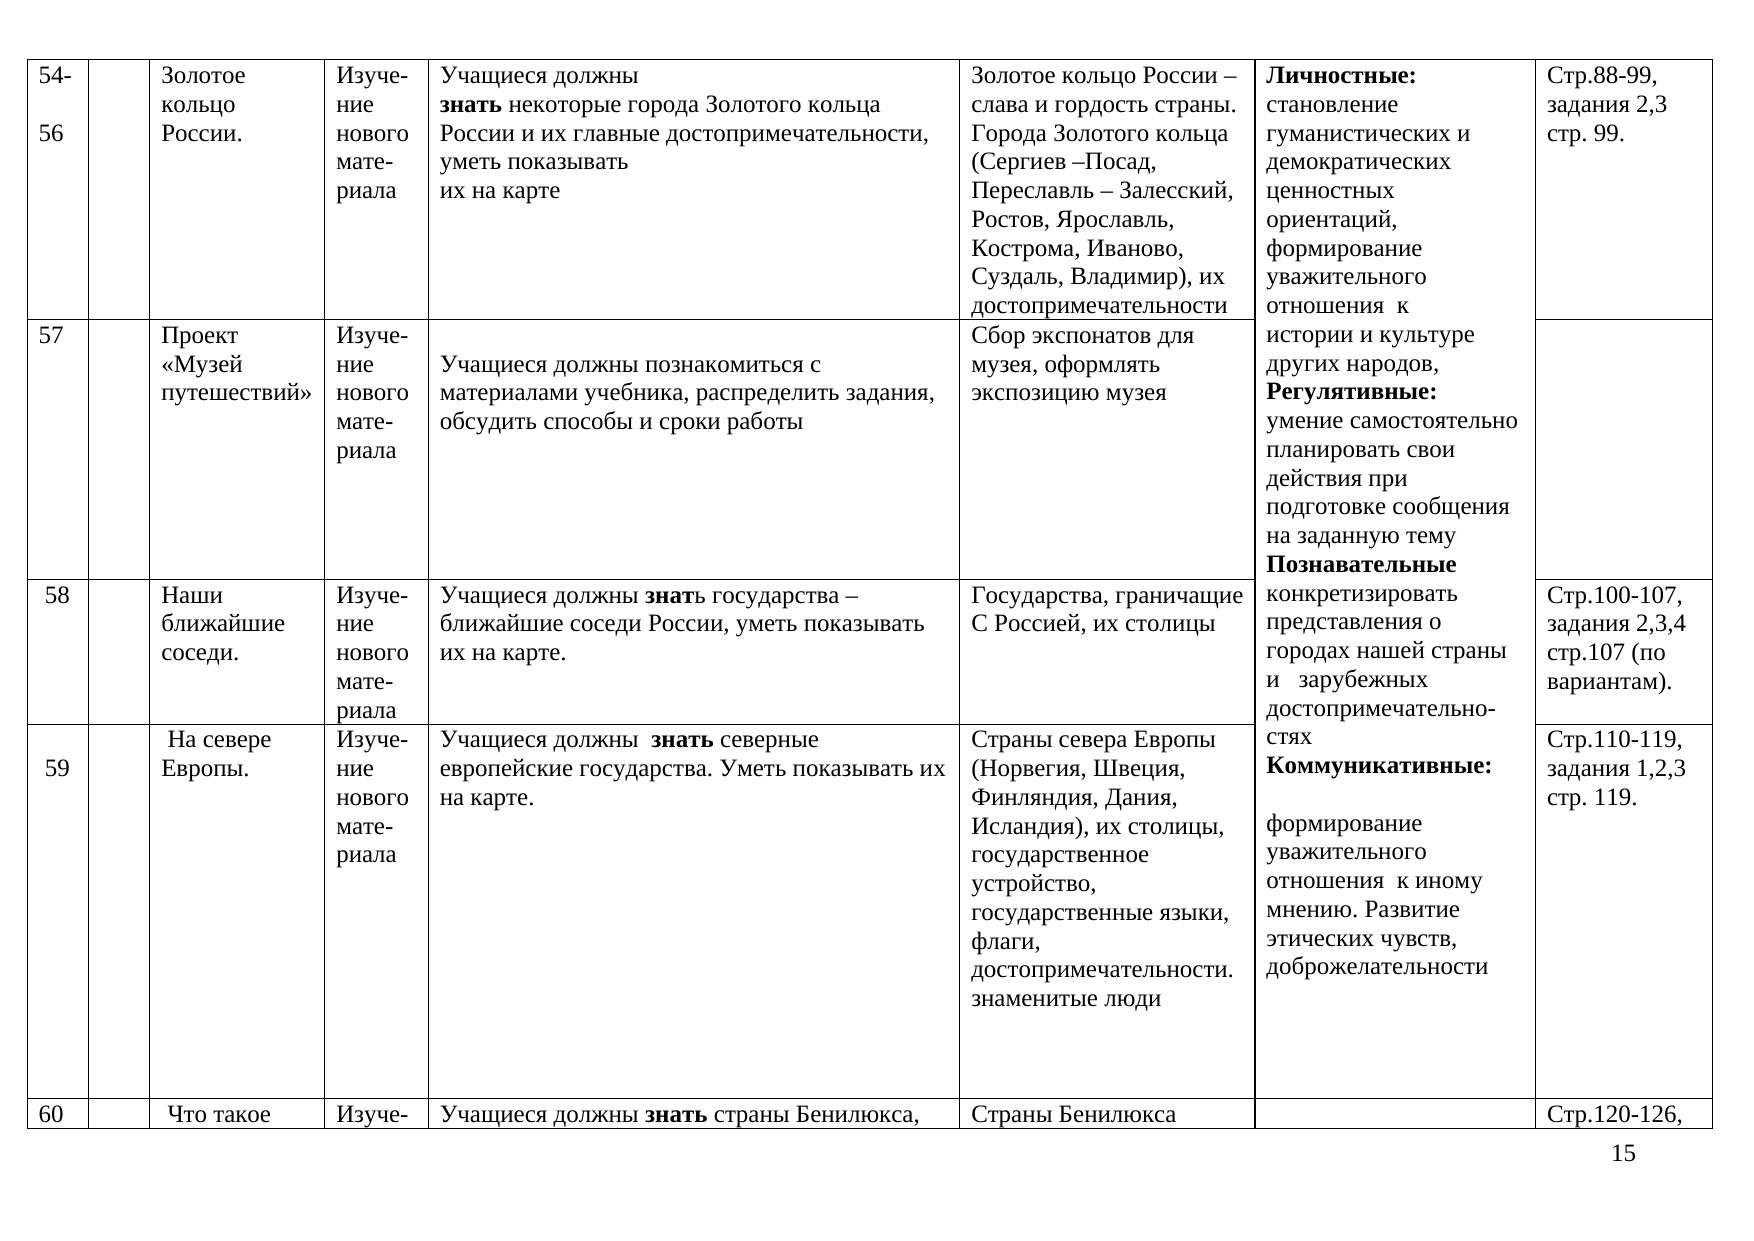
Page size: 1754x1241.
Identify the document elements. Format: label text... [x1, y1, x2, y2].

table_cell Золотое кольцо России. [150, 60, 324, 319]
table_cell Изуче-ние нового мате-риала [325, 60, 428, 319]
table_cell На севере Европы. [150, 725, 324, 1098]
table_cell 57 [28, 320, 88, 579]
table_cell [1536, 320, 1712, 579]
table_cell Учащиеся должны знать северные европейские государства. Уметь показывать их на карте. [429, 725, 959, 1098]
table_cell Изуче-ние нового мате-риала [325, 320, 428, 579]
table_cell Наши ближайшие соседи. [150, 580, 324, 723]
table_cell [89, 60, 149, 319]
table_cell Что такое Бенилюкс? [150, 1099, 324, 1128]
table_cell Государства, граничащие С Россией, их столицы [960, 580, 1254, 723]
table_cell 59 [28, 725, 88, 1098]
table_cell Сбор экспонатов для музея, оформлять экспозицию музея [960, 320, 1254, 579]
table_cell Стр.110-119, задания 1,2,3 стр. 119. [1536, 725, 1712, 1098]
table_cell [429, 1099, 959, 1128]
table_cell Стр.100-107, задания 2,3,4 стр.107 (по вариантам). [1536, 580, 1712, 723]
table_cell 54- 56 [28, 60, 88, 319]
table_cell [1536, 1099, 1712, 1128]
table_cell 60 [28, 1099, 88, 1128]
table_cell [1256, 1099, 1535, 1128]
table_cell Учащиеся должны знать некоторые города Золотого кольца России и их главные достопримечательности, уметь показывать их на карте [429, 60, 959, 319]
table_cell [89, 1099, 149, 1128]
table_cell Стр.88-99, задания 2,3 стр. 99. [1536, 60, 1712, 319]
table_cell Изуче-ние нового мате-риала [325, 580, 428, 723]
table_cell Учащиеся должны знать государства – ближайшие соседи России, уметь показывать их на карте. [429, 580, 959, 723]
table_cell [960, 1099, 1254, 1128]
table_cell [89, 580, 149, 723]
table_cell Изуче-ние нового мате-риала [325, 725, 428, 1098]
table_cell Страны севера Европы (Норвегия, Швеция, Финляндия, Дания, Исландия), их столицы, государственное устройство, государственные языки, флаги, достопримечательности. знаменитые люди [960, 725, 1254, 1098]
table_cell 58 [28, 580, 88, 723]
table_cell Учащиеся должны познакомиться с материалами учебника, распределить задания, обсудить способы и сроки работы [429, 320, 959, 579]
table_cell Золотое кольцо России – слава и гордость страны. Города Золотого кольца (Сергиев –Посад, Переславль – Залесский, Ростов, Ярославль, Кострома, Иваново, Суздаль, Владимир), их достопримечательности [960, 60, 1254, 319]
table_cell Проект «Музей путешествий» [150, 320, 324, 579]
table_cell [325, 1099, 428, 1128]
table_cell [89, 725, 149, 1098]
table_cell [89, 320, 149, 579]
